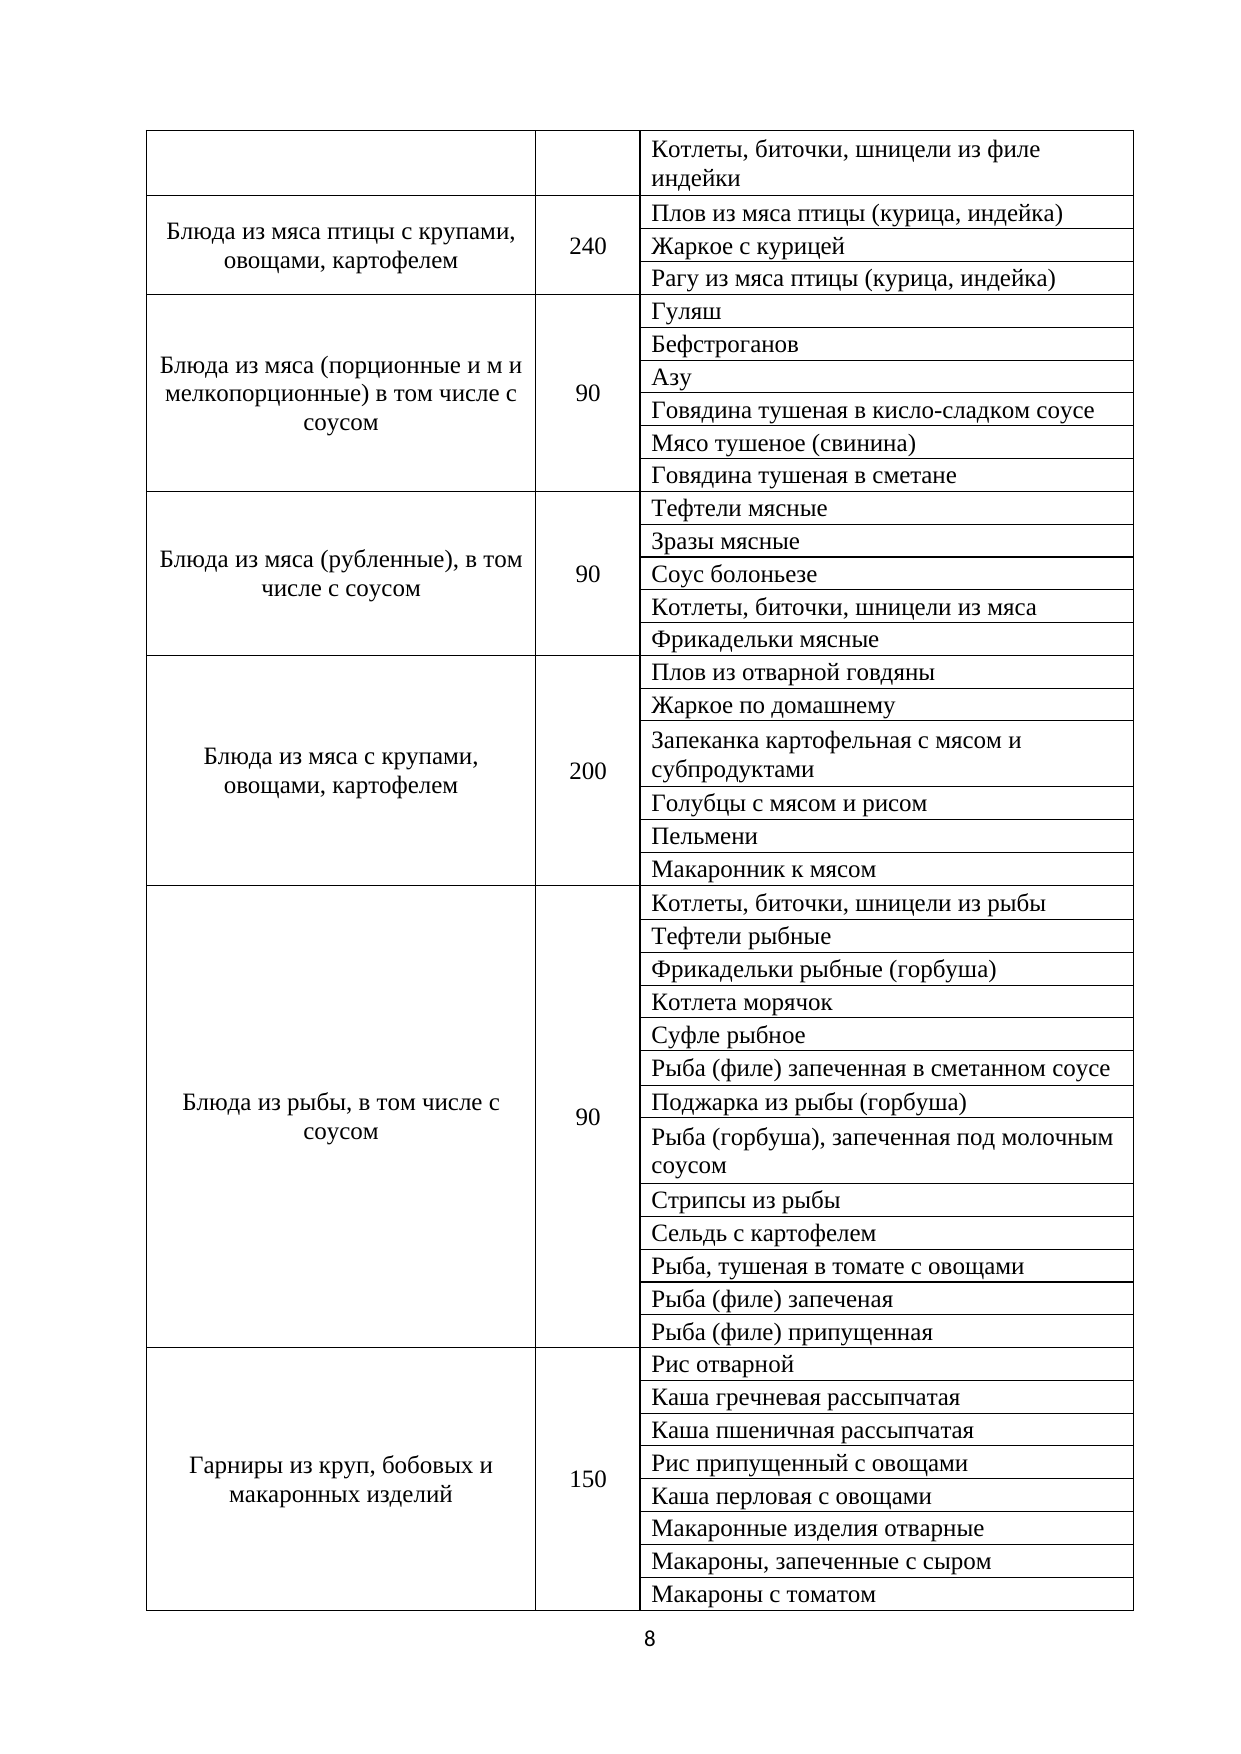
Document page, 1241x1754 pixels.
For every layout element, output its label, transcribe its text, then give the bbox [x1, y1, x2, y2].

table_cell Каша пшеничная рассыпчатая [641, 1414, 1133, 1445]
table_cell 90 [536, 886, 639, 1347]
table_cell Жаркое с курицей [641, 229, 1133, 261]
table_cell Бефстроганов [641, 328, 1133, 359]
table_cell Сельдь с картофелем [641, 1217, 1133, 1248]
table_cell Котлеты, биточки, шницели из рыбы [641, 886, 1133, 919]
table_cell Рагу из мяса птицы (курица, индейка) [641, 262, 1133, 294]
table_cell Гарниры из круп, бобовых и макаронных изделий [147, 1348, 535, 1609]
table_cell Говядина тушеная в сметане [641, 459, 1133, 491]
table_cell Гуляш [641, 295, 1133, 327]
table_cell 150 [536, 1348, 639, 1609]
table_cell Котлета морячок [641, 986, 1133, 1017]
table_cell Поджарка из рыбы (горбуша) [641, 1086, 1133, 1117]
table_cell Макароны, запеченные с сыром [641, 1545, 1133, 1577]
table_cell Мясо тушеное (свинина) [641, 426, 1133, 458]
table_cell 240 [536, 196, 639, 294]
table_cell Тефтели рыбные [641, 920, 1133, 952]
table_cell Рис отварной [641, 1348, 1133, 1380]
table_cell Фрикадельки рыбные (горбуша) [641, 953, 1133, 984]
table_cell Блюда из рыбы, в том числе с соусом [147, 886, 535, 1347]
table_cell Котлеты, биточки, шницели из мяса [641, 590, 1133, 622]
table_cell Рыба, тушеная в томате с овощами [641, 1250, 1133, 1281]
table_cell Стрипсы из рыбы [641, 1184, 1133, 1216]
table_cell Азу [641, 361, 1133, 392]
table_cell Запеканка картофельная с мясом и субпродуктами [641, 721, 1133, 786]
table_cell Рыба (горбуша), запеченная под молочным соусом [641, 1118, 1133, 1183]
table_cell Соус болоньезе [641, 558, 1133, 589]
table_cell Жаркое по домашнему [641, 689, 1133, 720]
table_cell Плов из отварной говдяны [641, 656, 1133, 688]
table_cell Фрикадельки мясные [641, 623, 1133, 655]
table_cell Зразы мясные [641, 525, 1133, 556]
table_cell Тефтели мясные [641, 492, 1133, 523]
table_cell Рис припущенный с овощами [641, 1446, 1133, 1478]
table_cell Каша перловая с овощами [641, 1479, 1133, 1511]
table_cell Макаронные изделия отварные [641, 1512, 1133, 1544]
table_cell 90 [536, 295, 639, 491]
table_cell Плов из мяса птицы (курица, индейка) [641, 196, 1133, 228]
table_cell Каша гречневая рассыпчатая [641, 1381, 1133, 1413]
table_cell Голубцы с мясом и рисом [641, 787, 1133, 819]
table_cell Макаронник к мясом [641, 853, 1133, 884]
table_cell Котлеты, биточки, шницели из филе индейки [641, 131, 1133, 195]
table_cell Блюда из мяса с крупами, овощами, картофелем [147, 656, 535, 884]
table_cell Суфле рыбное [641, 1018, 1133, 1050]
table_cell Блюда из мяса птицы с крупами, овощами, картофелем [147, 196, 535, 294]
table_cell Рыба (филе) припущенная [641, 1315, 1133, 1347]
table_cell Говядина тушеная в кисло-сладком соусе [641, 393, 1133, 425]
table_cell Макароны с томатом [641, 1578, 1133, 1609]
table_cell Блюда из мяса (рубленные), в том числе с соусом [147, 492, 535, 655]
table_cell 200 [536, 656, 639, 884]
table_cell Пельмени [641, 820, 1133, 852]
table_cell 90 [536, 492, 639, 655]
table_cell Блюда из мяса (порционные и м и мелкопорционные) в том числе с соусом [147, 295, 535, 491]
table_cell Рыба (филе) запеченая [641, 1283, 1133, 1314]
table_cell Рыба (филе) запеченная в сметанном соусе [641, 1051, 1133, 1084]
